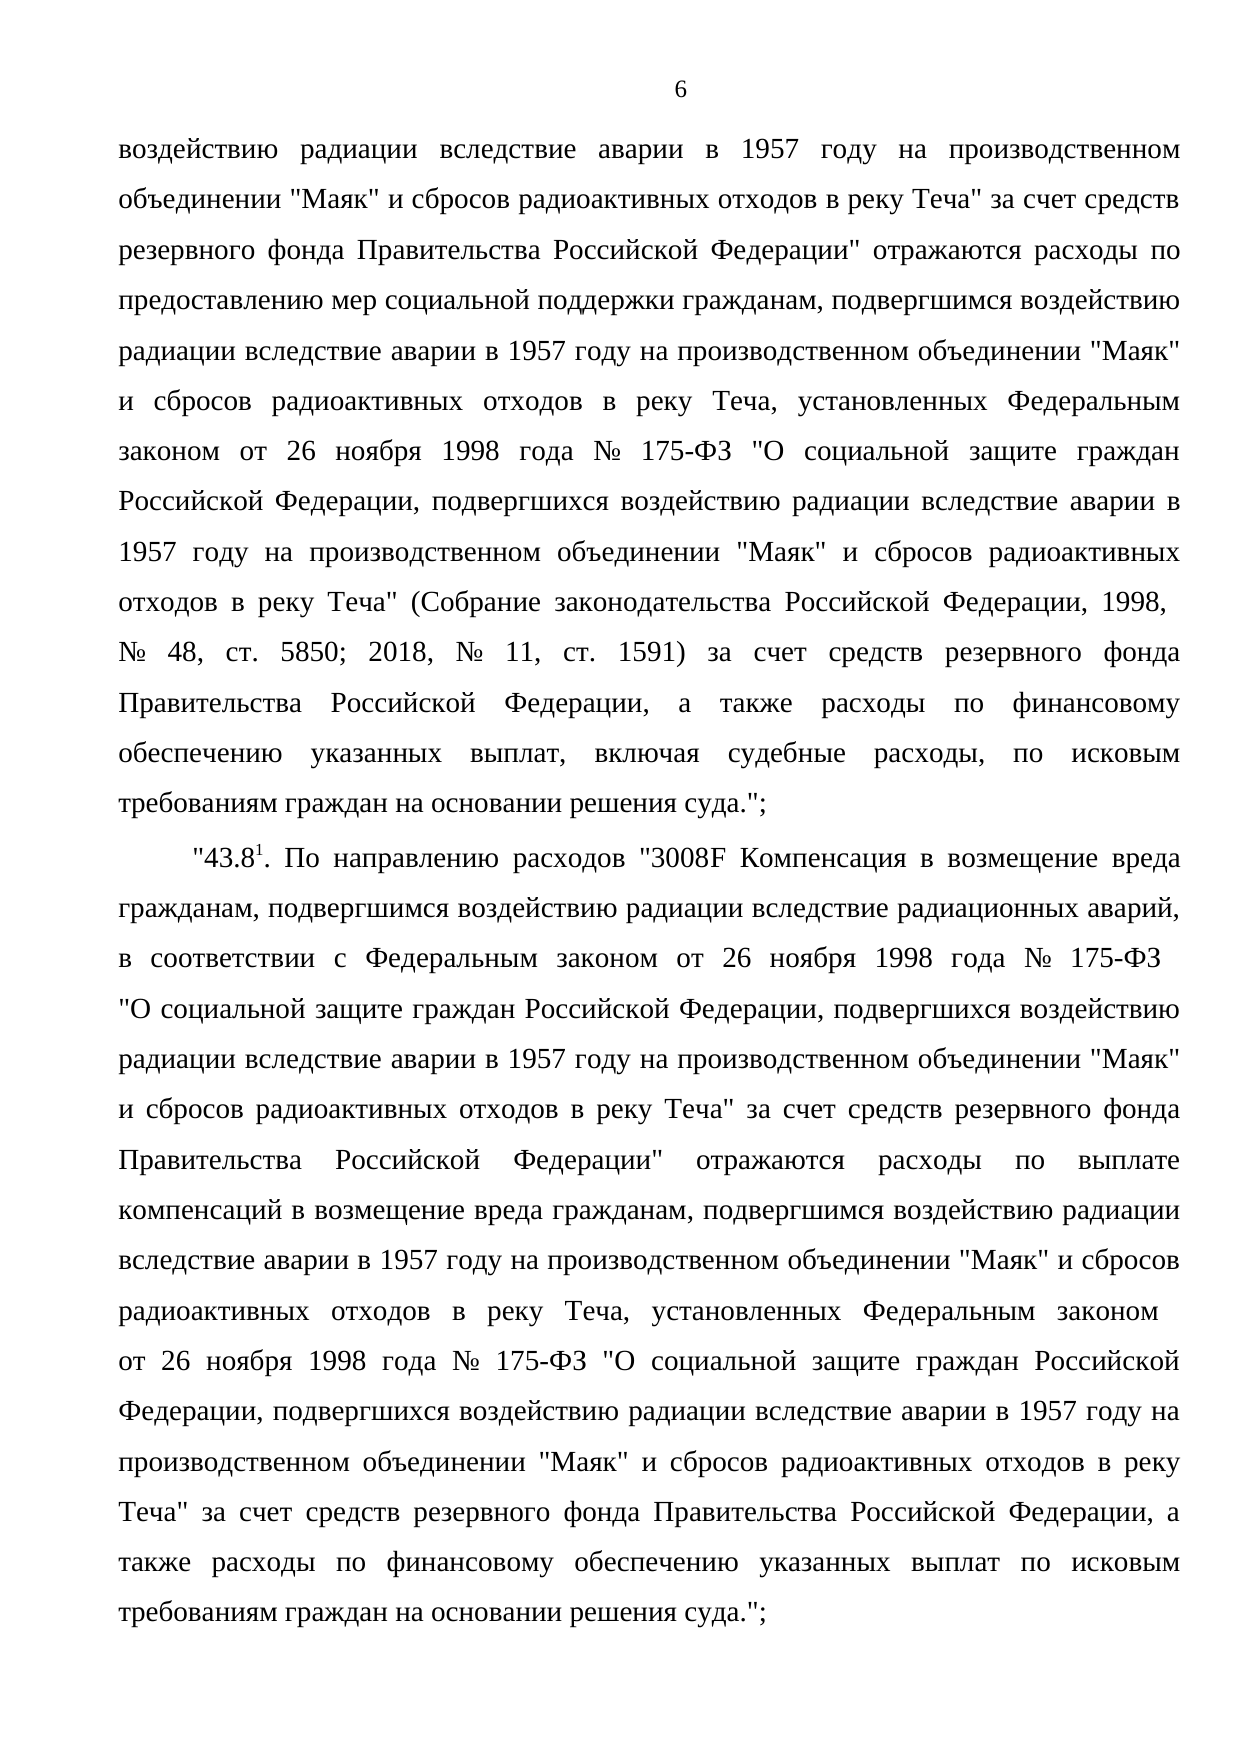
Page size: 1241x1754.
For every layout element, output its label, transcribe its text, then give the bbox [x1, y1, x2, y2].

text "43.81. По направлению расходов "3008F Компенсация в возмещение вреда гражданам, подвергшимся воздействию радиации вследствие радиационных аварий, в соответствии с Федеральным законом от 26 ноября 1998 года № 175-ФЗ "О социальной защите граждан Российской Федерации, подвергшихся воздействию радиации вследствие аварии в 1957 году на производственном объединении "Маяк" и сбросов радиоактивных отходов в реку Теча" за счет средств резервного фонда Правительства Российской Федерации" отражаются расходы по выплате компенсаций в возмещение вреда гражданам, подвергшимся воздействию радиации вследствие аварии в 1957 году на производственном объединении "Маяк" и сбросов радиоактивных отходов в реку Теча, установленных Федеральным законом от 26 ноября 1998 года № 175-ФЗ "О социальной защите граждан Российской Федерации, подвергшихся воздействию радиации вследствие аварии в 1957 году на производственном объединении "Маяк" и сбросов радиоактивных отходов в реку Теча" за счет средств резервного фонда Правительства Российской Федерации, а также расходы по финансовому обеспечению указанных выплат по исковым требованиям граждан на основании решения суда."; [118, 840, 1181, 1628]
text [118, 131, 1181, 819]
